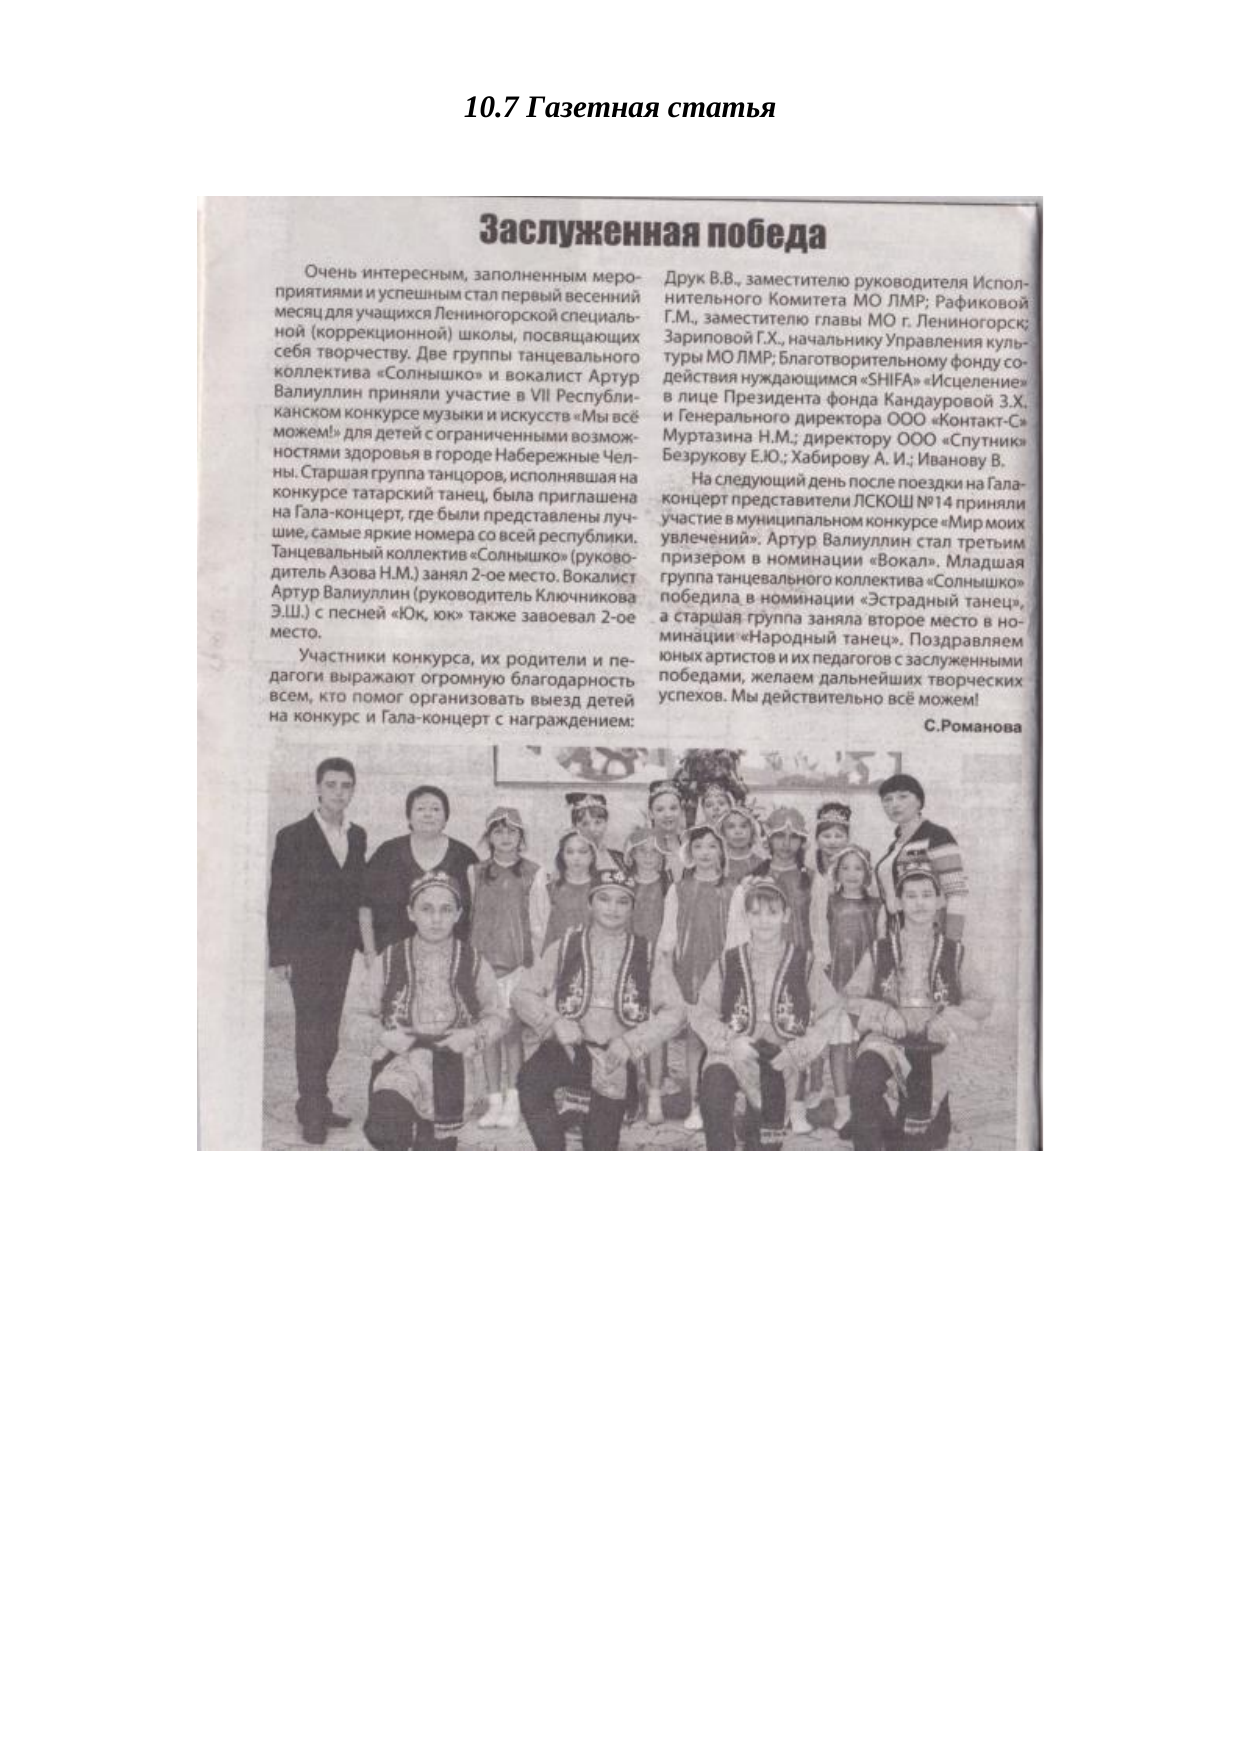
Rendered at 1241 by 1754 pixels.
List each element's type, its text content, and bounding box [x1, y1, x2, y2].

list 10.7 Газетная статья [89, 89, 1152, 124]
picture [197, 196, 1044, 1151]
